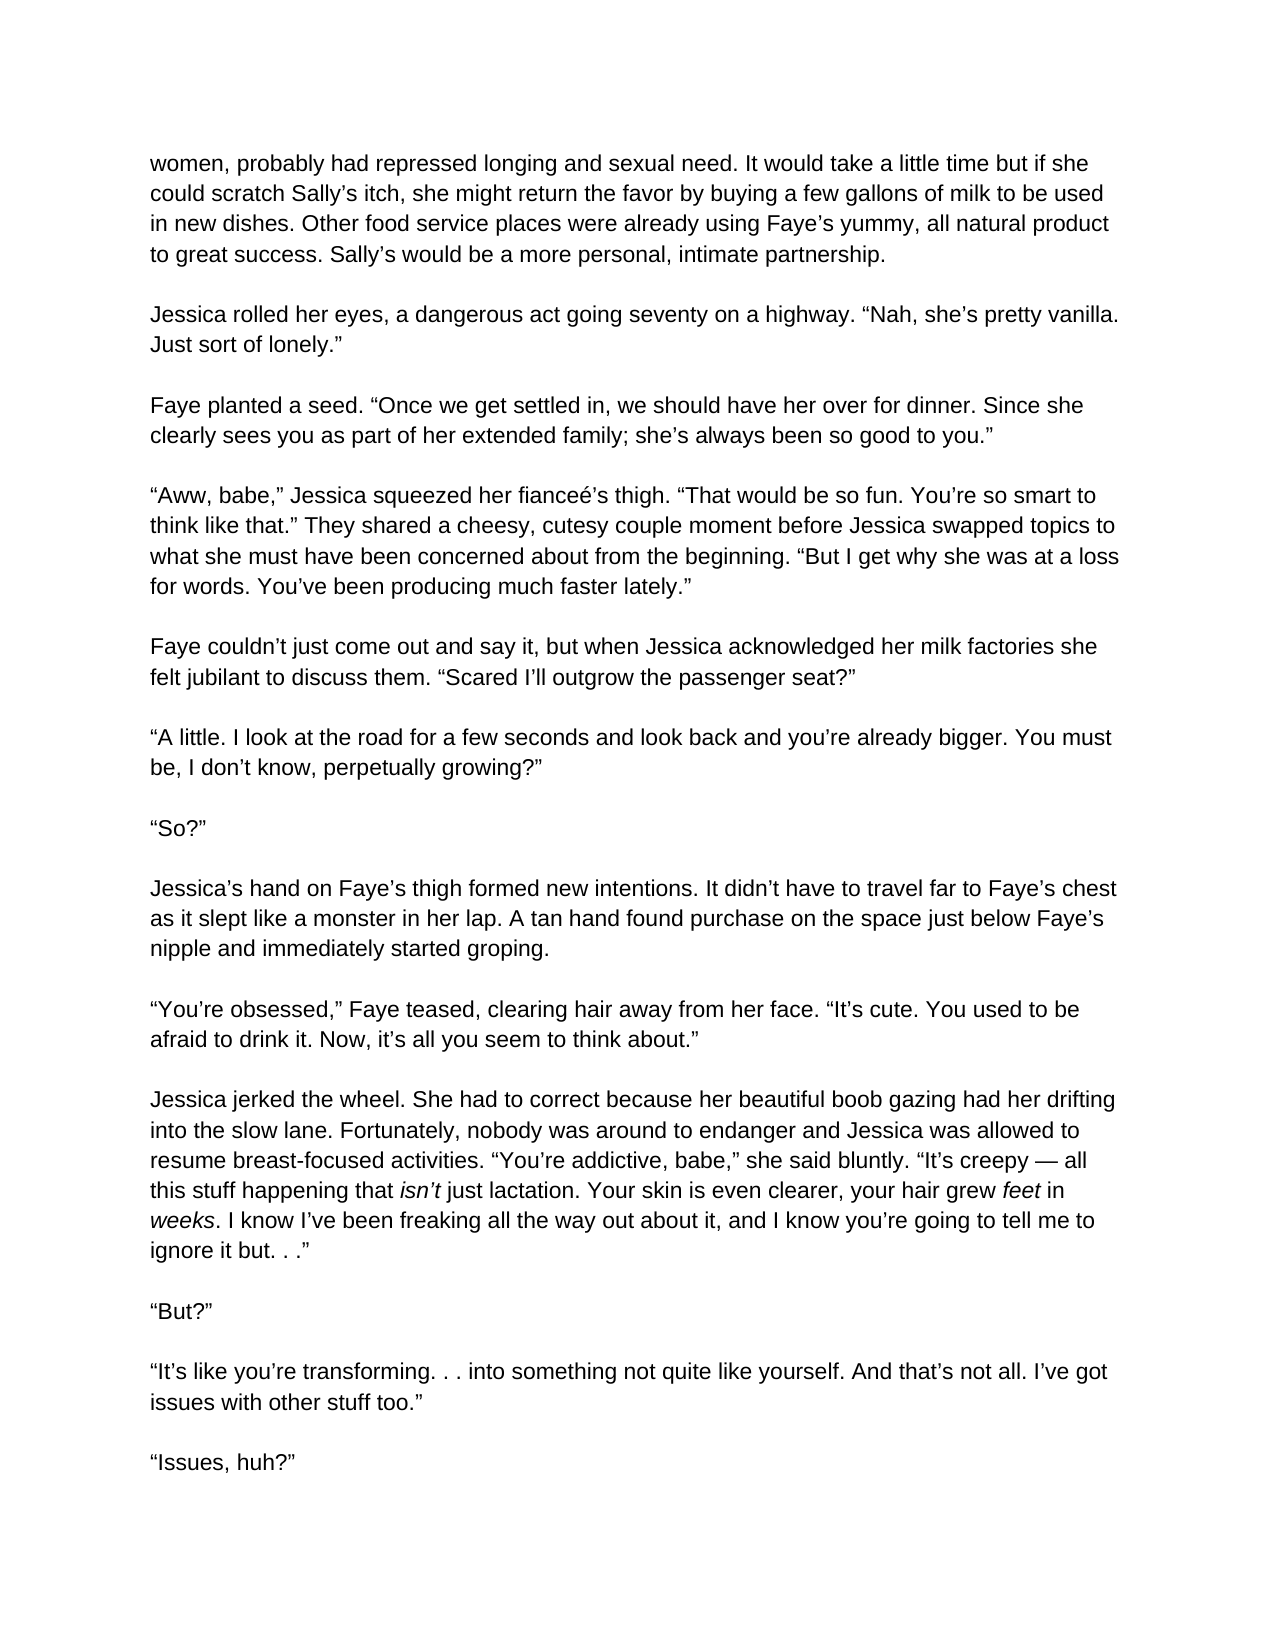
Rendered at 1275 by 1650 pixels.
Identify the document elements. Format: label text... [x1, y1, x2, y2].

text Jessica’s hand on Faye’s thigh formed new intentions. It didn’t have to travel far to Faye’s chest as it slept like a monster in her lap. A tan hand found purchase on the space just below Faye’s nipple and immediately started groping. [150, 875, 1125, 962]
text “You’re obsessed,” Faye teased, clearing hair away from her face. “It’s cute. You used to be afraid to drink it. Now, it’s all you seem to think about.” [150, 996, 1125, 1052]
text “A little. I look at the road for a few seconds and look back and you’re already bigger. You must be, I don’t know, perpetually growing?” [150, 724, 1125, 781]
text Jessica jerked the wheel. She had to correct because her beautiful boob gazing had her drifting into the slow lane. Fortunately, nobody was around to endanger and Jessica was allowed to resume breast-focused activities. “You’re addictive, babe,” she said bluntly. “It’s creepy — all this stuff happening that isn’t just lactation. Your skin is even clearer, your hair grew feet in weeks. I know I’ve been freaking all the way out about it, and I know you’re going to tell me to ignore it but. . .” [150, 1086, 1125, 1264]
text Faye couldn’t just come out and say it, but when Jessica acknowledged her milk factories she felt jubilant to discuss them. “Scared I’ll outgrow the passenger seat?” [150, 633, 1125, 690]
text “Issues, huh?” [150, 1449, 1125, 1475]
text Faye planted a seed. “Once we get settled in, we should have her over for dinner. Since she clearly sees you as part of her extended family; she’s always been so good to you.” [150, 392, 1125, 448]
text “So?” [150, 814, 1125, 841]
text “It’s like you’re transforming. . . into something not quite like yourself. And that’s not all. I’ve got issues with other stuff too.” [150, 1358, 1125, 1415]
text Jessica rolled her eyes, a dangerous act going seventy on a highway. “Nah, she’s pretty vanilla. Just sort of lonely.” [150, 301, 1125, 358]
text “But?” [150, 1298, 1125, 1324]
text “Aww, babe,” Jessica squeezed her fianceé’s thigh. “That would be so fun. You’re so smart to think like that.” They shared a cheesy, cutesy couple moment before Jessica swapped topics to what she must have been concerned about from the beginning. “But I get why she was at a loss for words. You’ve been producing much faster lately.” [150, 482, 1125, 599]
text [150, 150, 1125, 267]
